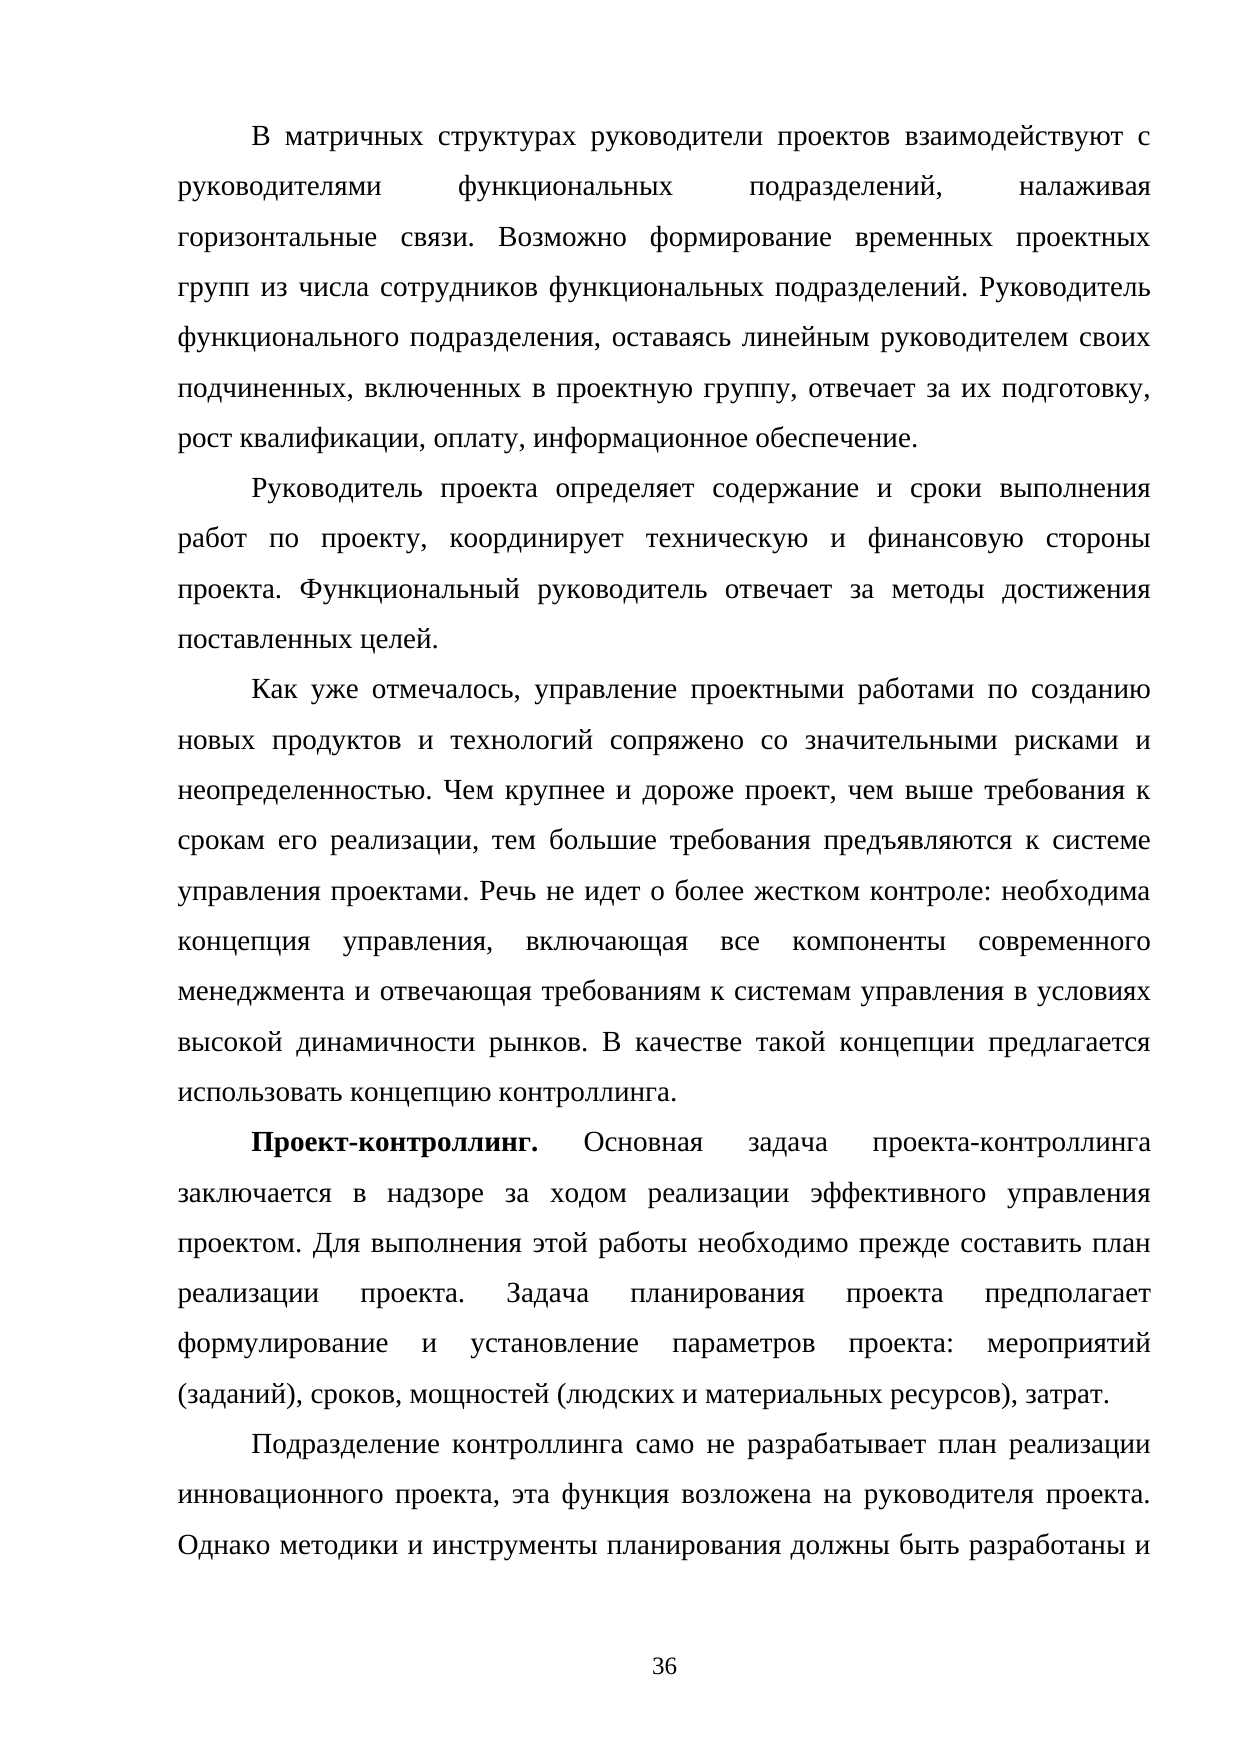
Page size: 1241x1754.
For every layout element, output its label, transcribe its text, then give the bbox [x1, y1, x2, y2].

text Как уже отмечалось, управление проектными работами по созданию новых продуктов и технологий сопряжено со значительными рисками и неопределенностью. Чем крупнее и дороже проект, чем выше требования к срокам его реализации, тем большие требования предъявляются к системе управления проектами. Речь не идет о более жестком контроле: необходима концепция управления, включающая все компоненты современного менеджмента и отвечающая требованиям к системам управления в условиях высокой динамичности рынков. В качестве такой концепции предлагается использовать концепцию контроллинга. [177, 672, 1152, 1108]
text Проект-контроллинг. Основная задача проекта-контроллинга заключается в надзоре за ходом реализации эффективного управления проектом. Для выполнения этой работы необходимо прежде составить план реализации проекта. Задача планирования проекта предполагает формулирование и установление параметров проекта: мероприятий (заданий), сроков, мощностей (людских и материальных ресурсов), затрат. [177, 1124, 1152, 1409]
text Руководитель проекта определяет содержание и сроки выполнения работ по проекту, координирует техническую и финансовую стороны проекта. Функциональный руководитель отвечает за методы достижения поставленных целей. [177, 470, 1152, 655]
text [177, 1426, 1152, 1560]
text В матричных структурах руководители проектов взаимодействуют с руководителями функциональных подразделений, налаживая горизонтальные связи. Возможно формирование временных проектных групп из числа сотрудников функциональных подразделений. Руководитель функционального подразделения, оставаясь линейным руководителем своих подчиненных, включенных в проектную группу, отвечает за их подготовку, рост квалификации, оплату, информационное обеспечение. [177, 118, 1152, 453]
